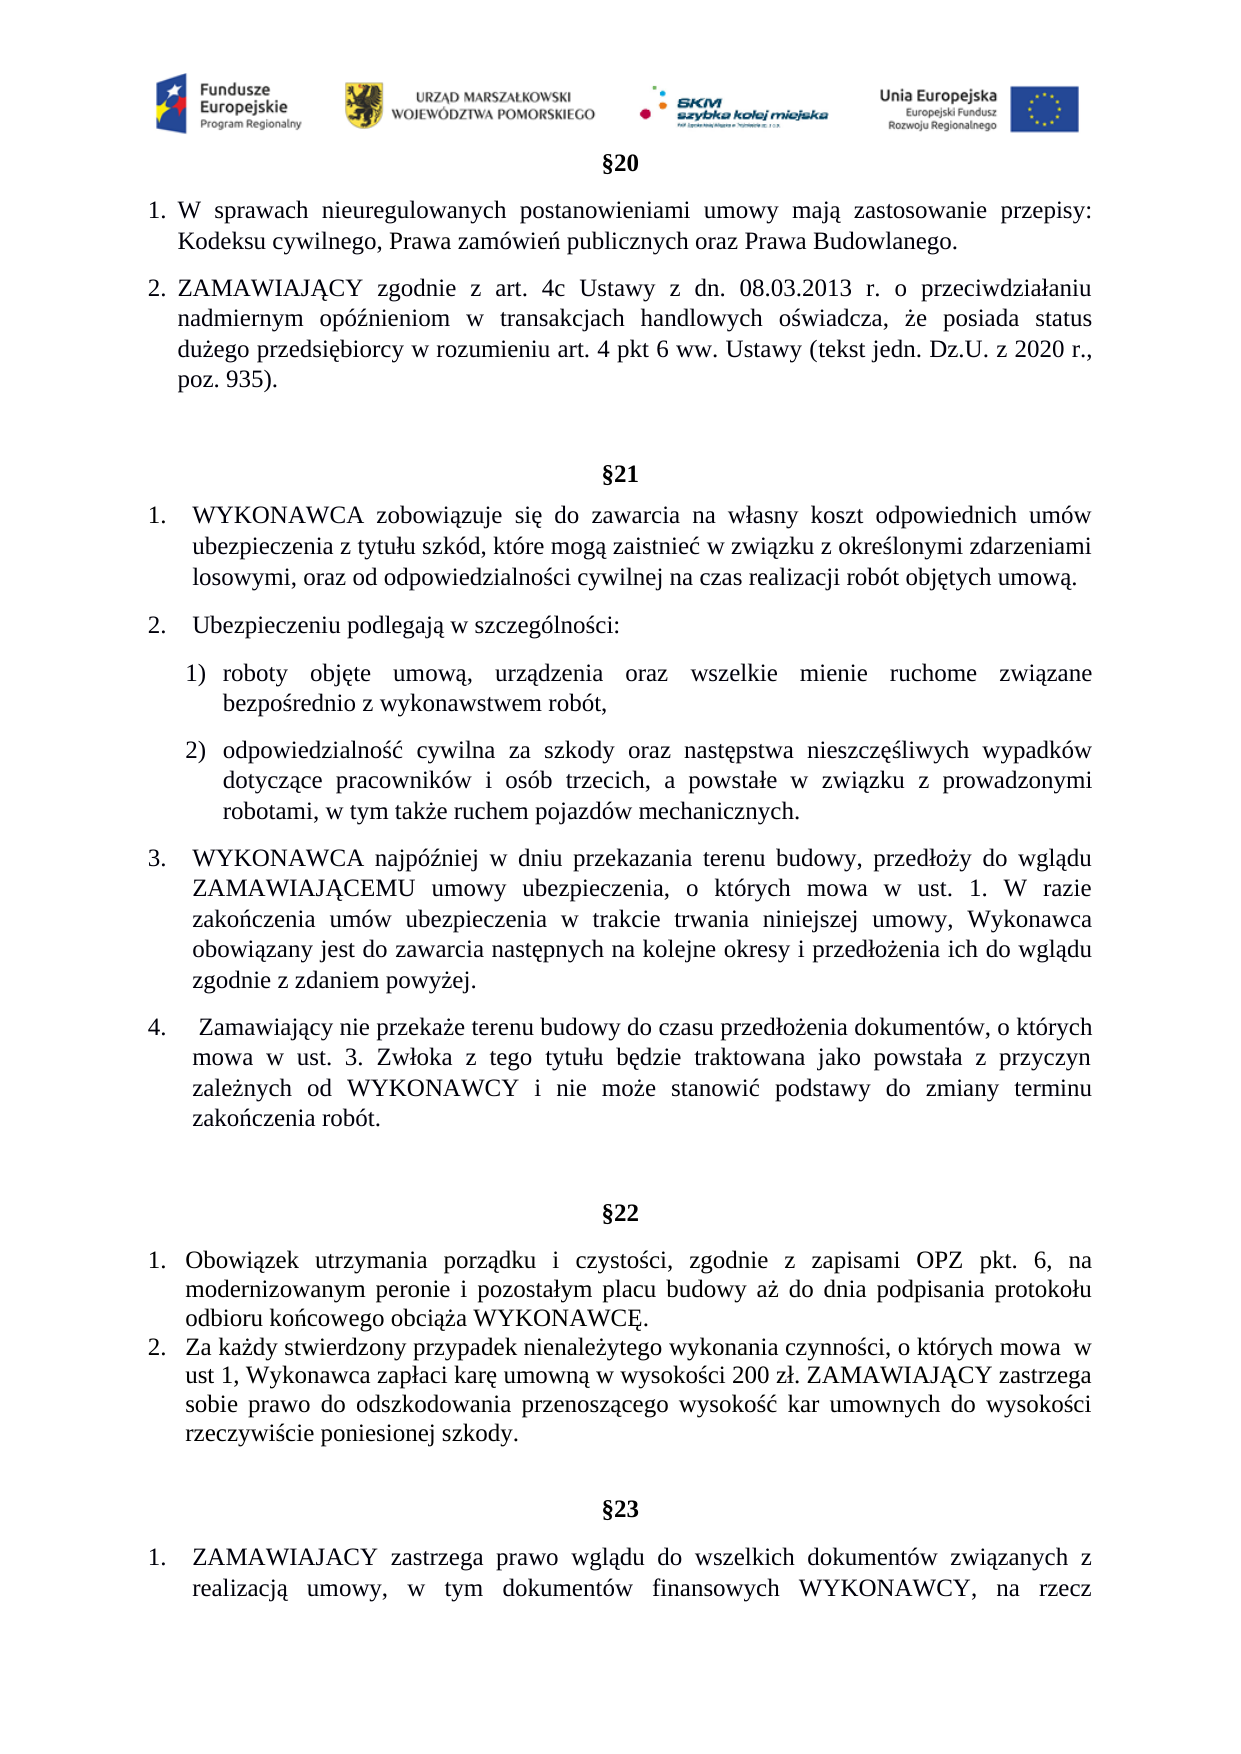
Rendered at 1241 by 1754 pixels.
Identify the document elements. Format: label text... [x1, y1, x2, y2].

text 2. Ubezpieczeniu podlegają w szczególności: [148, 610, 1093, 639]
list Za każdy stwierdzony przypadek nienależytego wykonania czynności, o których mowa w ust 1, Wykonawca zapłaci karę umowną w wysokości 200 zł. ZAMAWIAJĄCY zastrzega sobie prawo do odszkodowania przenoszącego wysokość kar umownych do wysokości rzeczywiście poniesionej szkody. [148, 1332, 1093, 1447]
list W sprawach nieuregulowanych postanowieniami umowy mają zastosowanie przepisy: Kodeksu cywilnego, Prawa zamówień publicznych oraz Prawa Budowlanego. [148, 195, 1093, 254]
text 1. WYKONAWCA zobowiązuje się do zawarcia na własny koszt odpowiednich umów ubezpieczenia z tytułu szkód, które mogą zaistnieć w związku z określonymi zdarzeniami losowymi, oraz od odpowiedzialności cywilnej na czas realizacji robót objętych umową. [148, 500, 1093, 591]
list odpowiedzialność cywilna za szkody oraz następstwa nieszczęśliwych wypadków dotyczące pracowników i osób trzecich, a powstałe w związku z prowadzonymi robotami, w tym także ruchem pojazdów mechanicznych. [185, 735, 1093, 825]
text §23 [148, 1494, 1093, 1523]
text §21 [148, 459, 1093, 488]
text §20 [148, 148, 1093, 176]
picture [147, 73, 1093, 148]
list Zamawiający nie przekaże terenu budowy do czasu przedłożenia dokumentów, o których mowa w ust. 3. Zwłoka z tego tytułu będzie traktowana jako powstała z przyczyn zależnych od WYKONAWCY i nie może stanowić podstawy do zmiany terminu zakończenia robót. [148, 1012, 1093, 1132]
text §22 [148, 1198, 1093, 1227]
list roboty objęte umową, urządzenia oraz wszelkie mienie ruchome związane bezpośrednio z wykonawstwem robót, [185, 658, 1093, 717]
list WYKONAWCA najpóźniej w dniu przekazania terenu budowy, przedłoży do wglądu ZAMAWIAJĄCEMU umowy ubezpieczenia, o których mowa w ust. 1. W razie zakończenia umów ubezpieczenia w trakcie trwania niniejszej umowy, Wykonawca obowiązany jest do zawarcia następnych na kolejne okresy i przedłożenia ich do wglądu zgodnie z zdaniem powyżej. [148, 843, 1093, 993]
list Obowiązek utrzymania porządku i czystości, zgodnie z zapisami OPZ pkt. 6, na modernizowanym peronie i pozostałym placu budowy aż do dnia podpisania protokołu odbioru końcowego obciąża WYKONAWCĘ. [148, 1246, 1093, 1332]
list ZAMAWIAJĄCY zgodnie z art. 4c Ustawy z dn. 08.03.2013 r. o przeciwdziałaniu nadmiernym opóźnieniom w transakcjach handlowych oświadcza, że posiada status dużego przedsiębiorcy w rozumieniu art. 4 pkt 6 ww. Ustawy (tekst jedn. Dz.U. z 2020 r., poz. 935). [148, 273, 1093, 393]
